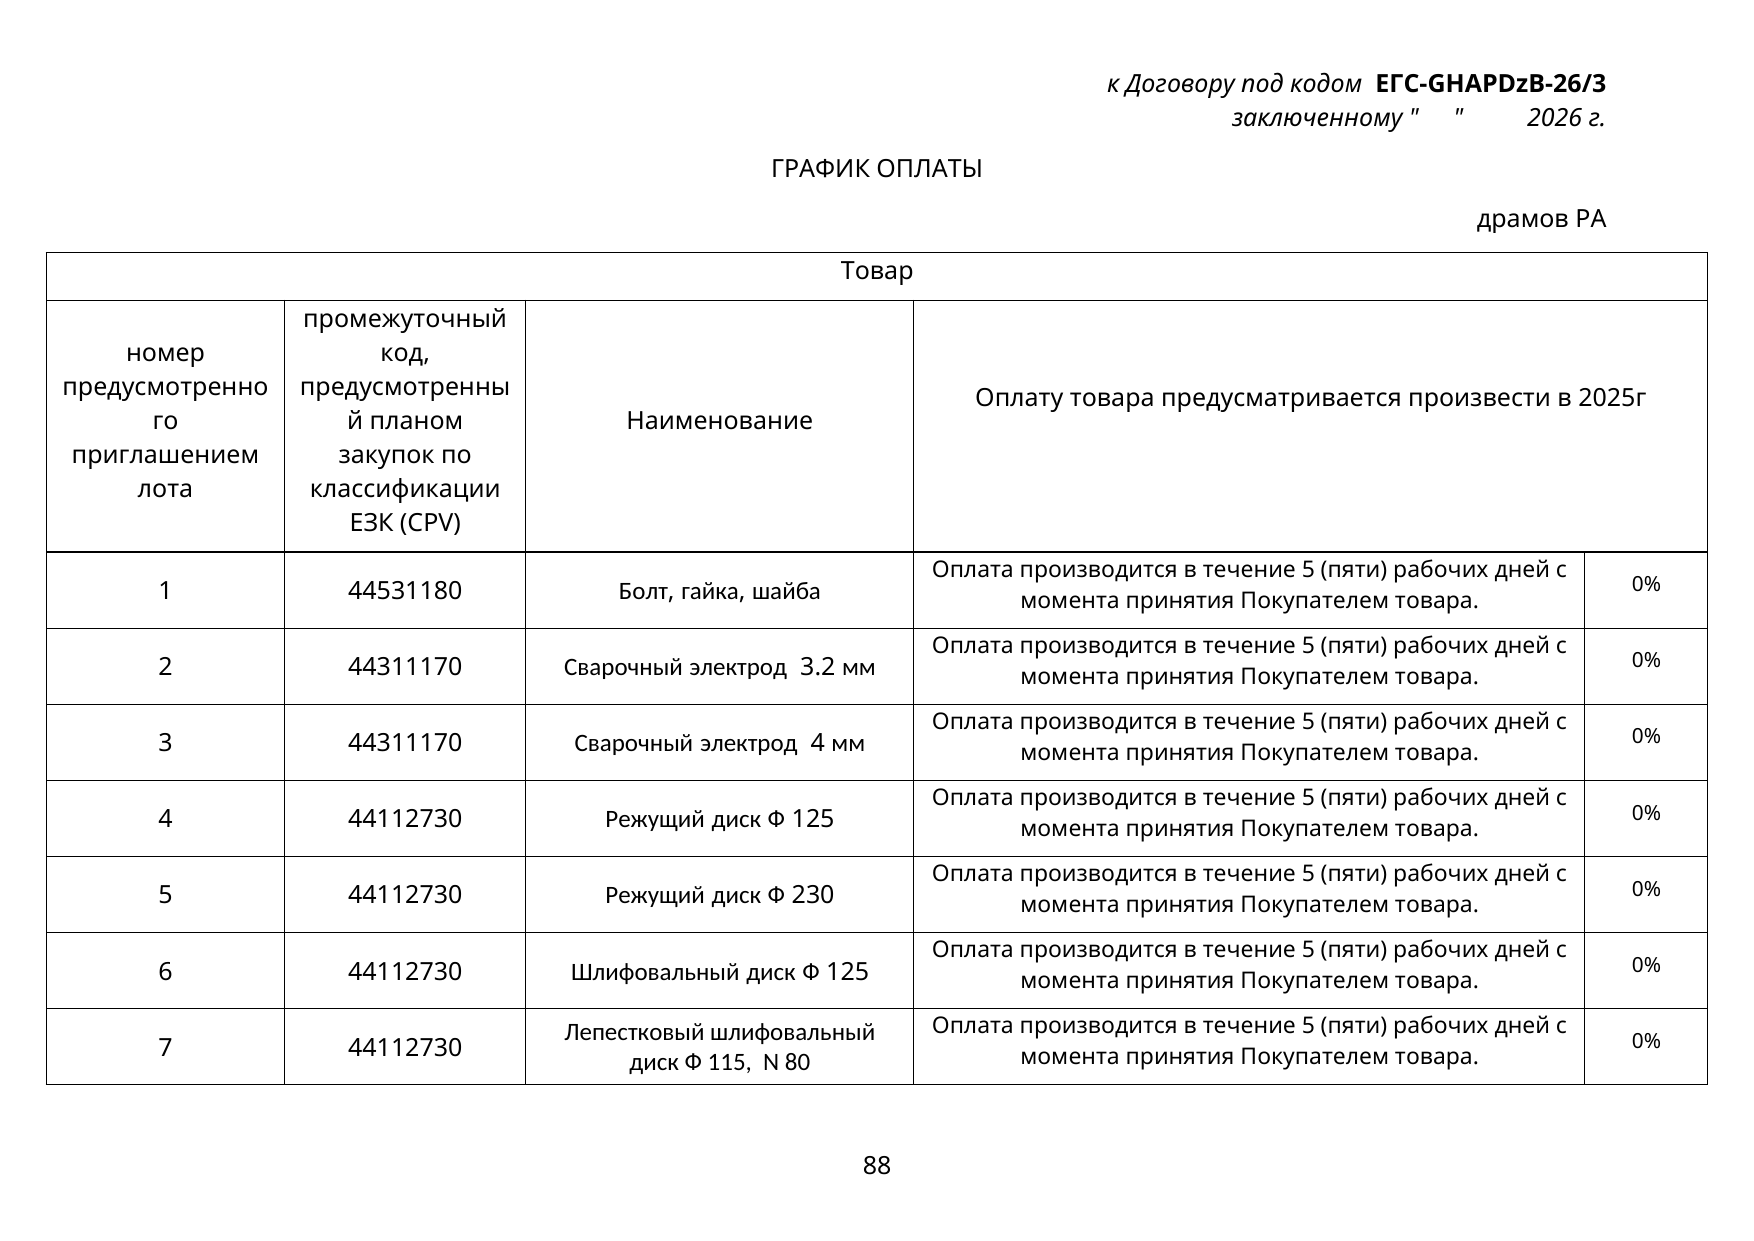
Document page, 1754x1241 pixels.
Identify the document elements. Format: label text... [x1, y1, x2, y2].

table_cell 7 [47, 1009, 284, 1084]
table_cell 5 [47, 857, 284, 932]
table_cell 44531180 [285, 553, 525, 627]
table_cell 0% [1585, 553, 1707, 627]
table_cell 1 [47, 553, 284, 627]
table_cell 2 [47, 629, 284, 703]
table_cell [914, 933, 1584, 1008]
table_cell Наименование [526, 301, 913, 551]
table_cell номер предусмотренного приглашением лота [47, 301, 284, 551]
table_cell 0% [1585, 857, 1707, 932]
table_cell 44112730 [285, 857, 525, 932]
table_header Товар [47, 253, 1707, 299]
table_cell 44311170 [285, 629, 525, 703]
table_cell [914, 1009, 1584, 1084]
table_cell Оплата производится в течение 5 (пяти) рабочих дней с момента принятия Покупателем товара. [914, 857, 1584, 932]
table_cell 4 [47, 781, 284, 856]
table_cell 0% [1585, 933, 1707, 1008]
table_cell 44311170 [285, 705, 525, 779]
table_cell Болт, гайка, шайба [526, 553, 913, 627]
table_cell промежуточный код, предусмотренный планом закупок по классификации ЕЗК (CPV) [285, 301, 525, 551]
table_cell 0% [1585, 629, 1707, 703]
table_cell 3 [47, 705, 284, 779]
table_cell Режущий диск Ф 230 [526, 857, 913, 932]
table_cell Сварочный электрод 4 мм [526, 705, 913, 779]
text к Договору под кодом ЕГС-GHAPDzB-26/3 заключенному " " 2026 г. [148, 66, 1606, 134]
table_cell Режущий диск Ф 125 [526, 781, 913, 856]
table_cell 0% [1585, 1009, 1707, 1084]
table_cell 44112730 [285, 933, 525, 1008]
table_cell Оплата производится в течение 5 (пяти) рабочих дней с момента принятия Покупателем товара. [914, 781, 1584, 856]
table_cell Сварочный электрод 3.2 мм [526, 629, 913, 703]
table_cell 0% [1585, 781, 1707, 856]
table_cell Оплата производится в течение 5 (пяти) рабочих дней с момента принятия Покупателем товара. [914, 553, 1584, 627]
table_cell Шлифовальный диск Ф 125 [526, 933, 913, 1008]
text ГРАФИК ОПЛАТЫ [148, 150, 1606, 184]
text драмов РА [148, 201, 1606, 235]
table_cell Оплату товара предусматривается произвести в 2025г [914, 301, 1707, 551]
table_cell 44112730 [285, 1009, 525, 1084]
table_cell 0% [1585, 705, 1707, 779]
table_cell Оплата производится в течение 5 (пяти) рабочих дней с момента принятия Покупателем товара. [914, 705, 1584, 779]
table_cell 6 [47, 933, 284, 1008]
table_cell Лепестковый шлифовальный диск Ф 115, N 80 [526, 1009, 913, 1084]
table_cell 44112730 [285, 781, 525, 856]
table_cell Оплата производится в течение 5 (пяти) рабочих дней с момента принятия Покупателем товара. [914, 629, 1584, 703]
